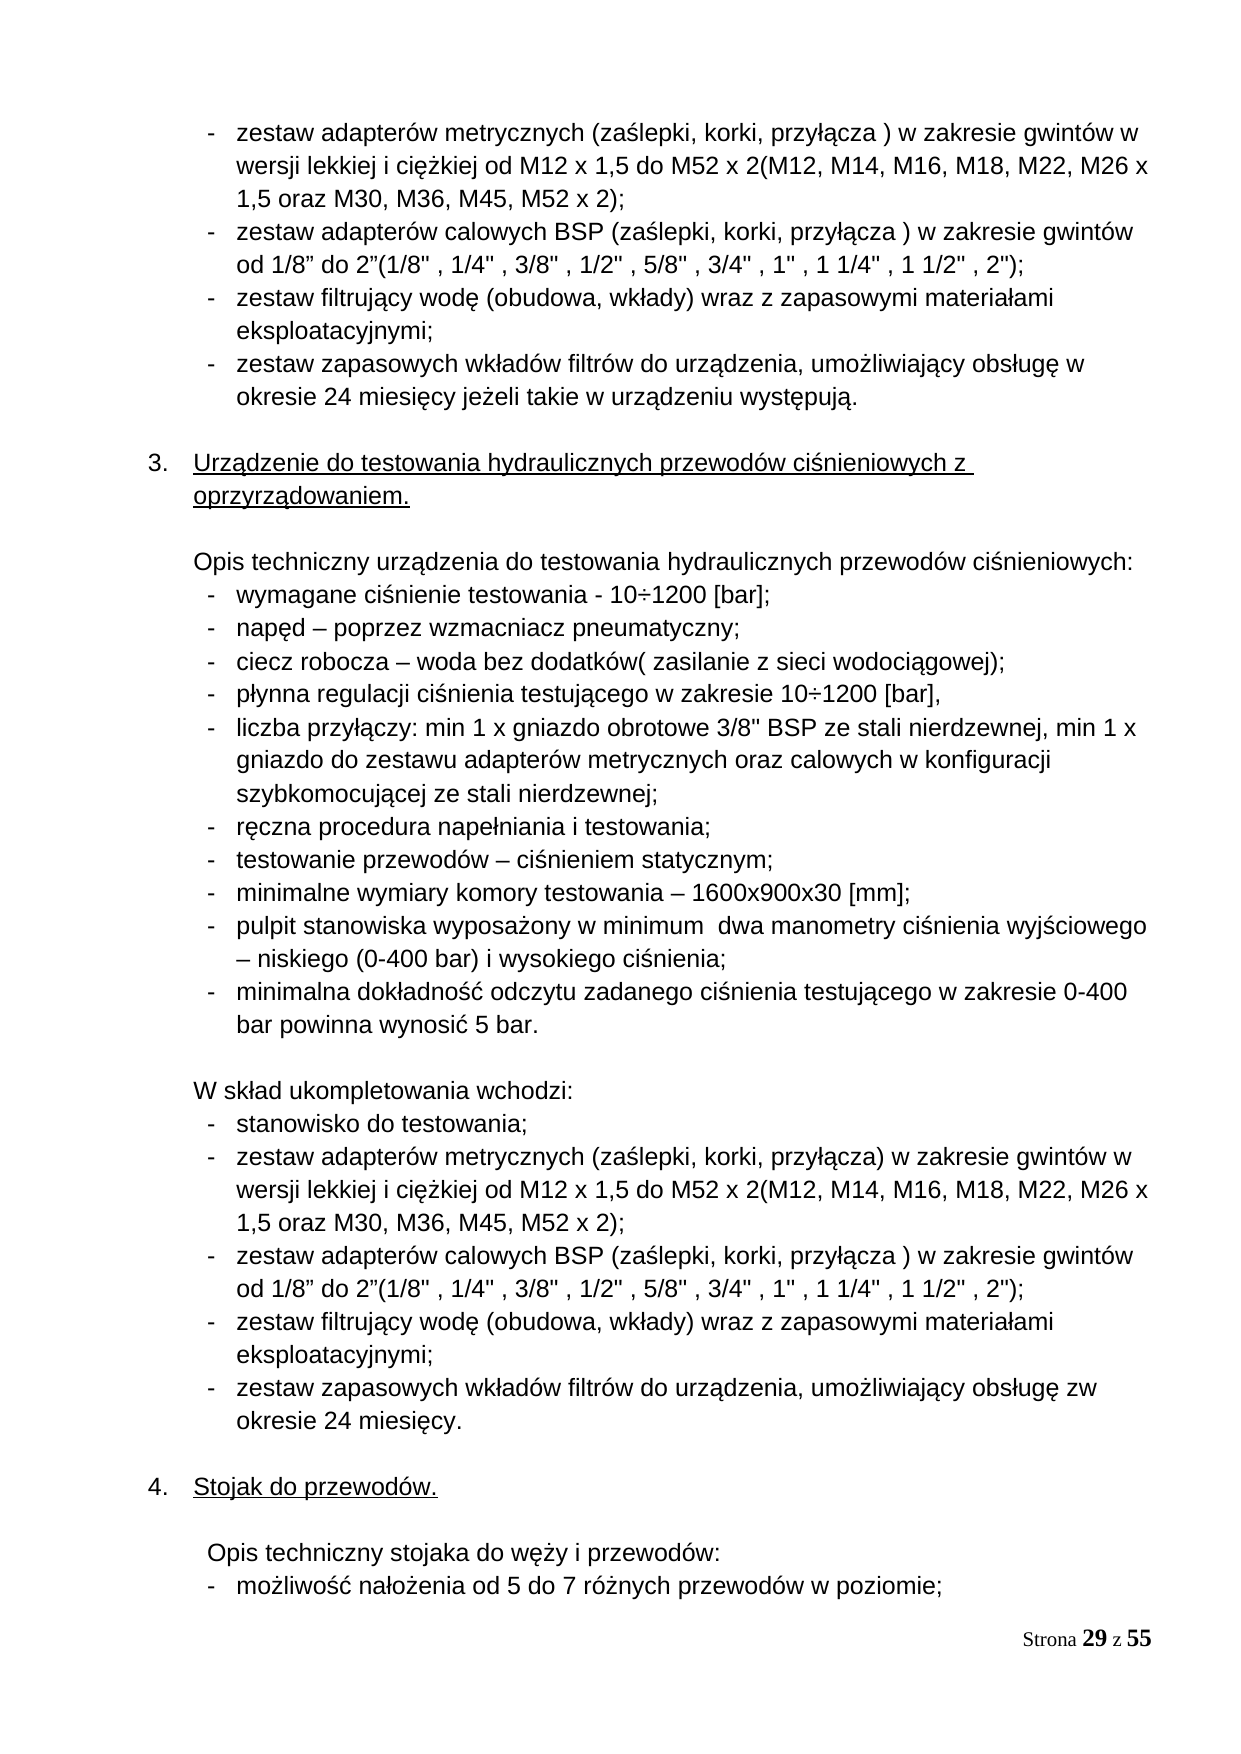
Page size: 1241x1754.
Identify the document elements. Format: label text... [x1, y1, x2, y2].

list - możliwość nałożenia od 5 do 7 różnych przewodów w poziomie; [207, 1571, 1152, 1600]
list Opis techniczny stojaka do węży i przewodów: [207, 1538, 1152, 1567]
list - zestaw adapterów metrycznych (zaślepki, korki, przyłącza) w zakresie gwintów w wersji lekkiej i ciężkiej od M12 x 1,5 do M52 x 2(M12, M14, M16, M18, M22, M26 x 1,5 oraz M30, M36, M45, M52 x 2); [207, 1142, 1152, 1237]
list - testowanie przewodów – ciśnieniem statycznym; [207, 844, 1152, 873]
list Opis techniczny urządzenia do testowania hydraulicznych przewodów ciśnieniowych: [193, 547, 1152, 576]
list - pulpit stanowiska wyposażony w minimum dwa manometry ciśnienia wyjściowego – niskiego (0-400 bar) i wysokiego ciśnienia; [207, 911, 1152, 972]
list - zestaw zapasowych wkładów filtrów do urządzenia, umożliwiający obsługę w okresie 24 miesięcy jeżeli takie w urządzeniu występują. [207, 349, 1152, 411]
list - napęd – poprzez wzmacniacz pneumatyczny; [207, 613, 1152, 642]
list - ciecz robocza – woda bez dodatków( zasilanie z sieci wodociągowej); [207, 646, 1152, 675]
list - zestaw filtrujący wodę (obudowa, wkłady) wraz z zapasowymi materiałami eksploatacyjnymi; [207, 1307, 1152, 1369]
list - zestaw zapasowych wkładów filtrów do urządzenia, umożliwiający obsługę zw okresie 24 miesięcy. [207, 1373, 1152, 1435]
list Stojak do przewodów. [148, 1472, 1152, 1501]
list - minimalna dokładność odczytu zadanego ciśnienia testującego w zakresie 0-400 bar powinna wynosić 5 bar. [207, 977, 1152, 1038]
list - zestaw adapterów calowych BSP (zaślepki, korki, przyłącza ) w zakresie gwintów od 1/8” do 2”(1/8" , 1/4" , 3/8" , 1/2" , 5/8" , 3/4" , 1" , 1 1/4" , 1 1/2" , 2"); [207, 217, 1152, 279]
list - stanowisko do testowania; [207, 1109, 1152, 1137]
list - zestaw adapterów metrycznych (zaślepki, korki, przyłącza ) w zakresie gwintów w wersji lekkiej i ciężkiej od M12 x 1,5 do M52 x 2(M12, M14, M16, M18, M22, M26 x 1,5 oraz M30, M36, M45, M52 x 2); [207, 118, 1152, 213]
list - zestaw adapterów calowych BSP (zaślepki, korki, przyłącza ) w zakresie gwintów od 1/8” do 2”(1/8" , 1/4" , 3/8" , 1/2" , 5/8" , 3/4" , 1" , 1 1/4" , 1 1/2" , 2"); [207, 1241, 1152, 1303]
list W skład ukompletowania wchodzi: [193, 1076, 1152, 1104]
list Urządzenie do testowania hydraulicznych przewodów ciśnieniowych z oprzyrządowaniem. [148, 448, 1152, 510]
list - wymagane ciśnienie testowania - 10÷1200 [bar]; [207, 580, 1152, 609]
list - płynna regulacji ciśnienia testującego w zakresie 10÷1200 [bar], [207, 679, 1152, 708]
list - liczba przyłączy: min 1 x gniazdo obrotowe 3/8ʺ BSP ze stali nierdzewnej, min 1 x gniazdo do zestawu adapterów metrycznych oraz calowych w konfiguracji szybkomocującej ze stali nierdzewnej; [207, 712, 1152, 807]
list - minimalne wymiary komory testowania – 1600x900x30 [mm]; [207, 878, 1152, 906]
list - zestaw filtrujący wodę (obudowa, wkłady) wraz z zapasowymi materiałami eksploatacyjnymi; [207, 283, 1152, 345]
list - ręczna procedura napełniania i testowania; [207, 812, 1152, 840]
